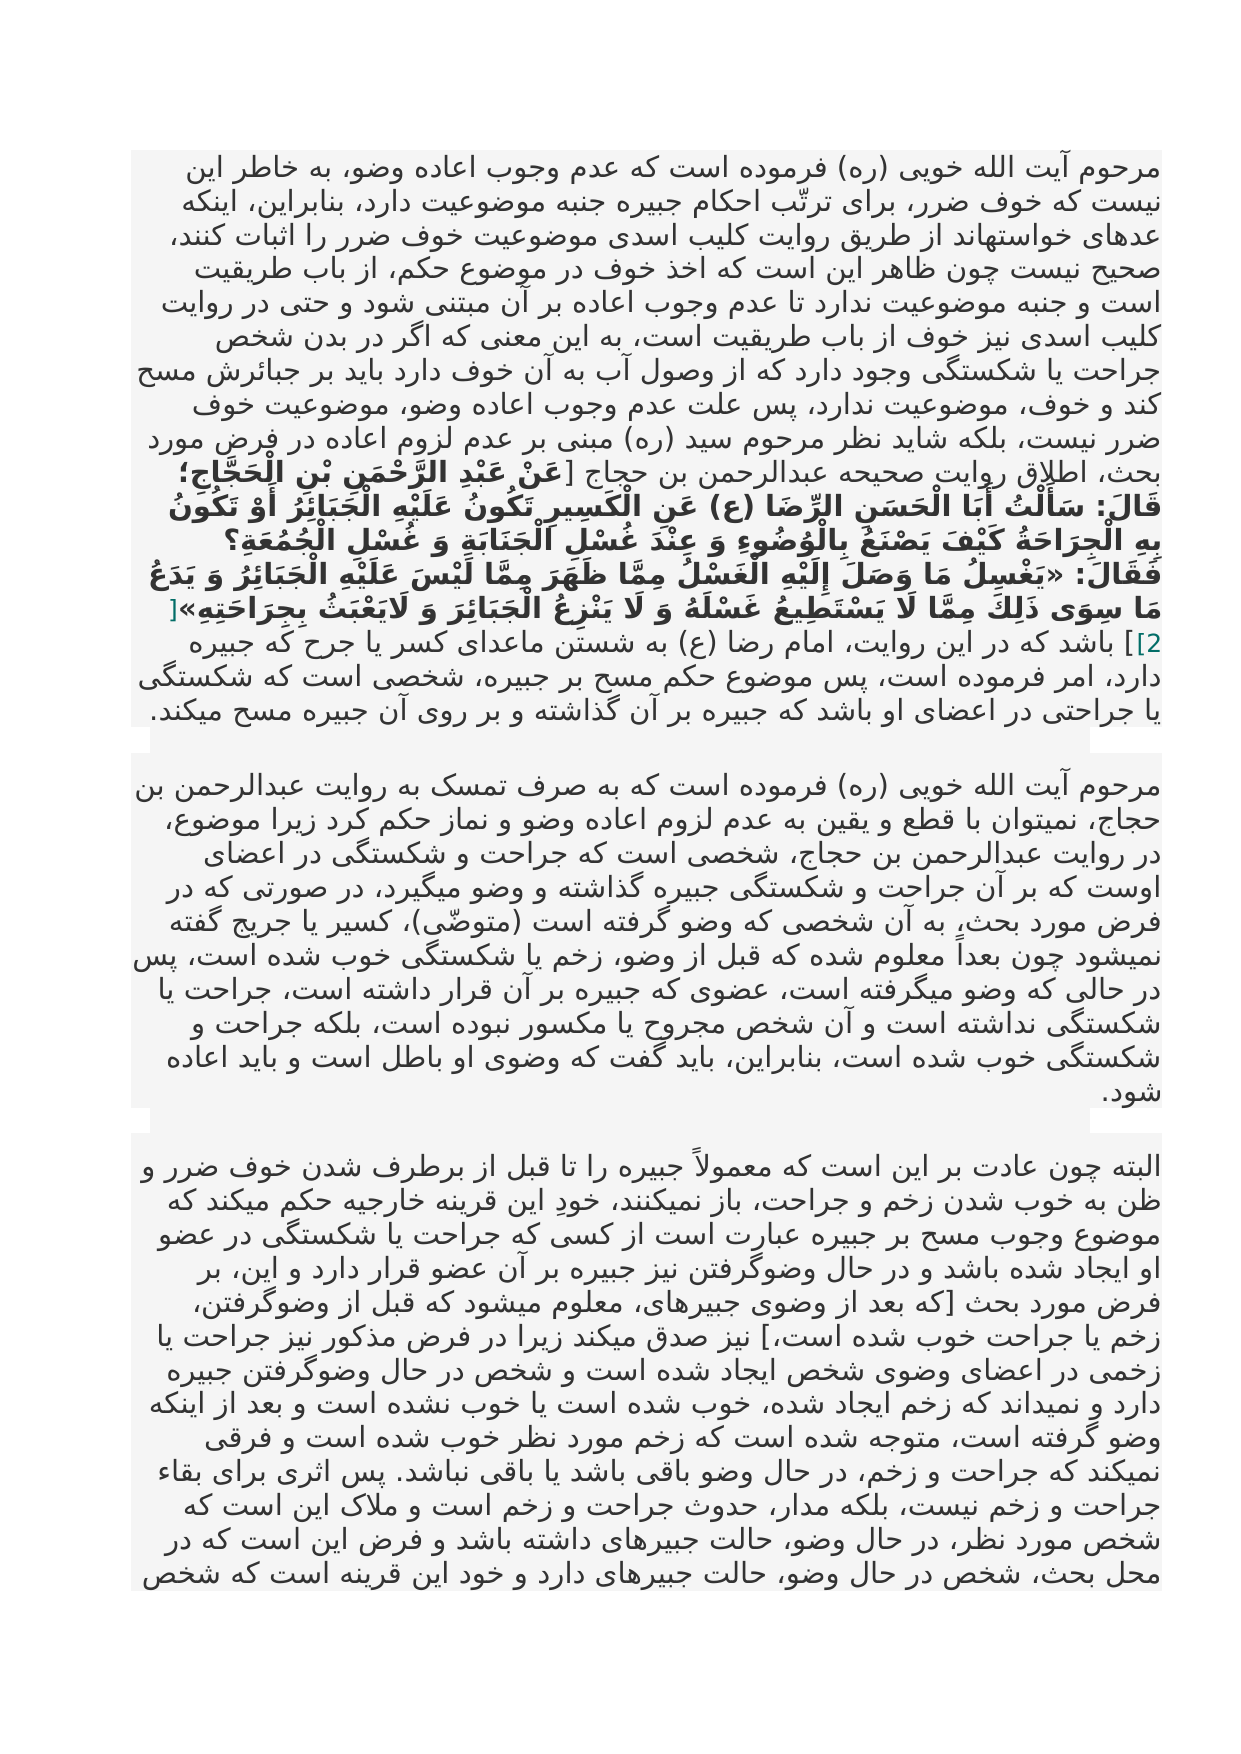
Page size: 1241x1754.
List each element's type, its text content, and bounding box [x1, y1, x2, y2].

text مرحوم آیت الله خویی (ره) فرموده است که به صرف تمسک به روایت عبدالرحمن بن حجاج، نمی‏توان با قطع و یقین به عدم لزوم اعاده وضو و نماز حکم کرد زیرا موضوع، در روایت عبدالرحمن بن حجاج، شخصی است که جراحت و شکستگی در اعضای اوست که بر آن جراحت و شکستگی جبیره گذاشته و وضو می‏گیرد، در صورتی که در فرض مورد بحث، به آن شخصی که وضو گرفته است (متوضّی)، کسیر یا جریج گفته نمی‏شود چون بعداً معلوم شده که قبل از وضو، زخم یا شکستگی خوب شده است، پس در حالی که وضو می‏گرفته است، عضوی که جبیره بر آن قرار داشته است، جراحت یا شکستگی نداشته است و آن شخص مجروح یا مکسور نبوده است، بلکه جراحت و شکستگی خوب شده است، بنابراین، باید گفت که وضوی او باطل است و باید اعاده شود. [131, 768, 1162, 1108]
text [131, 1149, 1162, 1591]
text مرحوم آیت الله خویی (ره) فرموده است که عدم وجوب اعاده وضو، به خاطر این نیست که خوف ضرر، برای ترتّب احکام جبیره جنبه موضوعیت دارد، بنابراین، اینکه عده‏ای خواسته‏اند از طریق روایت کلیب اسدی موضوعیت خوف ضرر را اثبات کنند، صحیح نیست چون ظاهر این است که اخذ خوف در موضوع حکم، از باب طریقیت است و جنبه موضوعیت ندارد تا عدم وجوب اعاده بر آن مبتنی شود و حتی در روایت کلیب اسدی نیز خوف از باب طریقیت است، به این معنی که اگر در بدن شخص جراحت یا شکستگی وجود دارد که از وصول آب به آن خوف دارد باید بر جبائرش مسح کند و خوف، موضوعیت ندارد، پس علت عدم وجوب اعاده وضو، موضوعیت خوف ضرر نیست، بلکه شاید نظر مرحوم سید (ره) مبنی بر عدم لزوم اعاده در فرض مورد بحث، اطلاق روایت صحیحه عبدالرحمن بن حجاج [عَنْ عَبْدِ الرَّحْمَنِ بْنِ الْحَجَّاجِ؛ قَالَ: سَأَلْتُ أَبَا الْحَسَنِ الرِّضَا (ع) عَنِ الْكَسِيرِ تَكُونُ عَلَيْهِ الْجَبَائِرُ أَوْ تَكُونُ بِهِ الْجِرَاحَةُ كَيْفَ يَصْنَعُ بِالْوُضُوءِ وَ عِنْدَ غُسْلِ الْجَنَابَةِ وَ غُسْلِ الْجُمُعَةِ؟ فَقَالَ: «يَغْسِلُ مَا وَصَلَ إِلَيْهِ الْغَسْلُ مِمَّا ظَهَرَ مِمَّا لَيْسَ عَلَيْهِ الْجَبَائِرُ وَ يَدَعُ مَا سِوَى ذَلِكَ مِمَّا لَا يَسْتَطِيعُ غَسْلَهُ وَ لَا يَنْزِعُ الْجَبَائِرَ وَ لَايَعْبَثُ بِجِرَاحَتِهِ»[2]] باشد که در این روایت، امام رضا (ع) به شستن ماعدای کسر یا جرح که جبیره دارد، امر فرموده است، پس موضوع حکم مسح بر جبیره، شخصی است که شکستگی یا جراحتی در اعضای او باشد که جبیره بر آن گذاشته و بر روی آن جبیره مسح می‏کند. [131, 150, 1162, 727]
